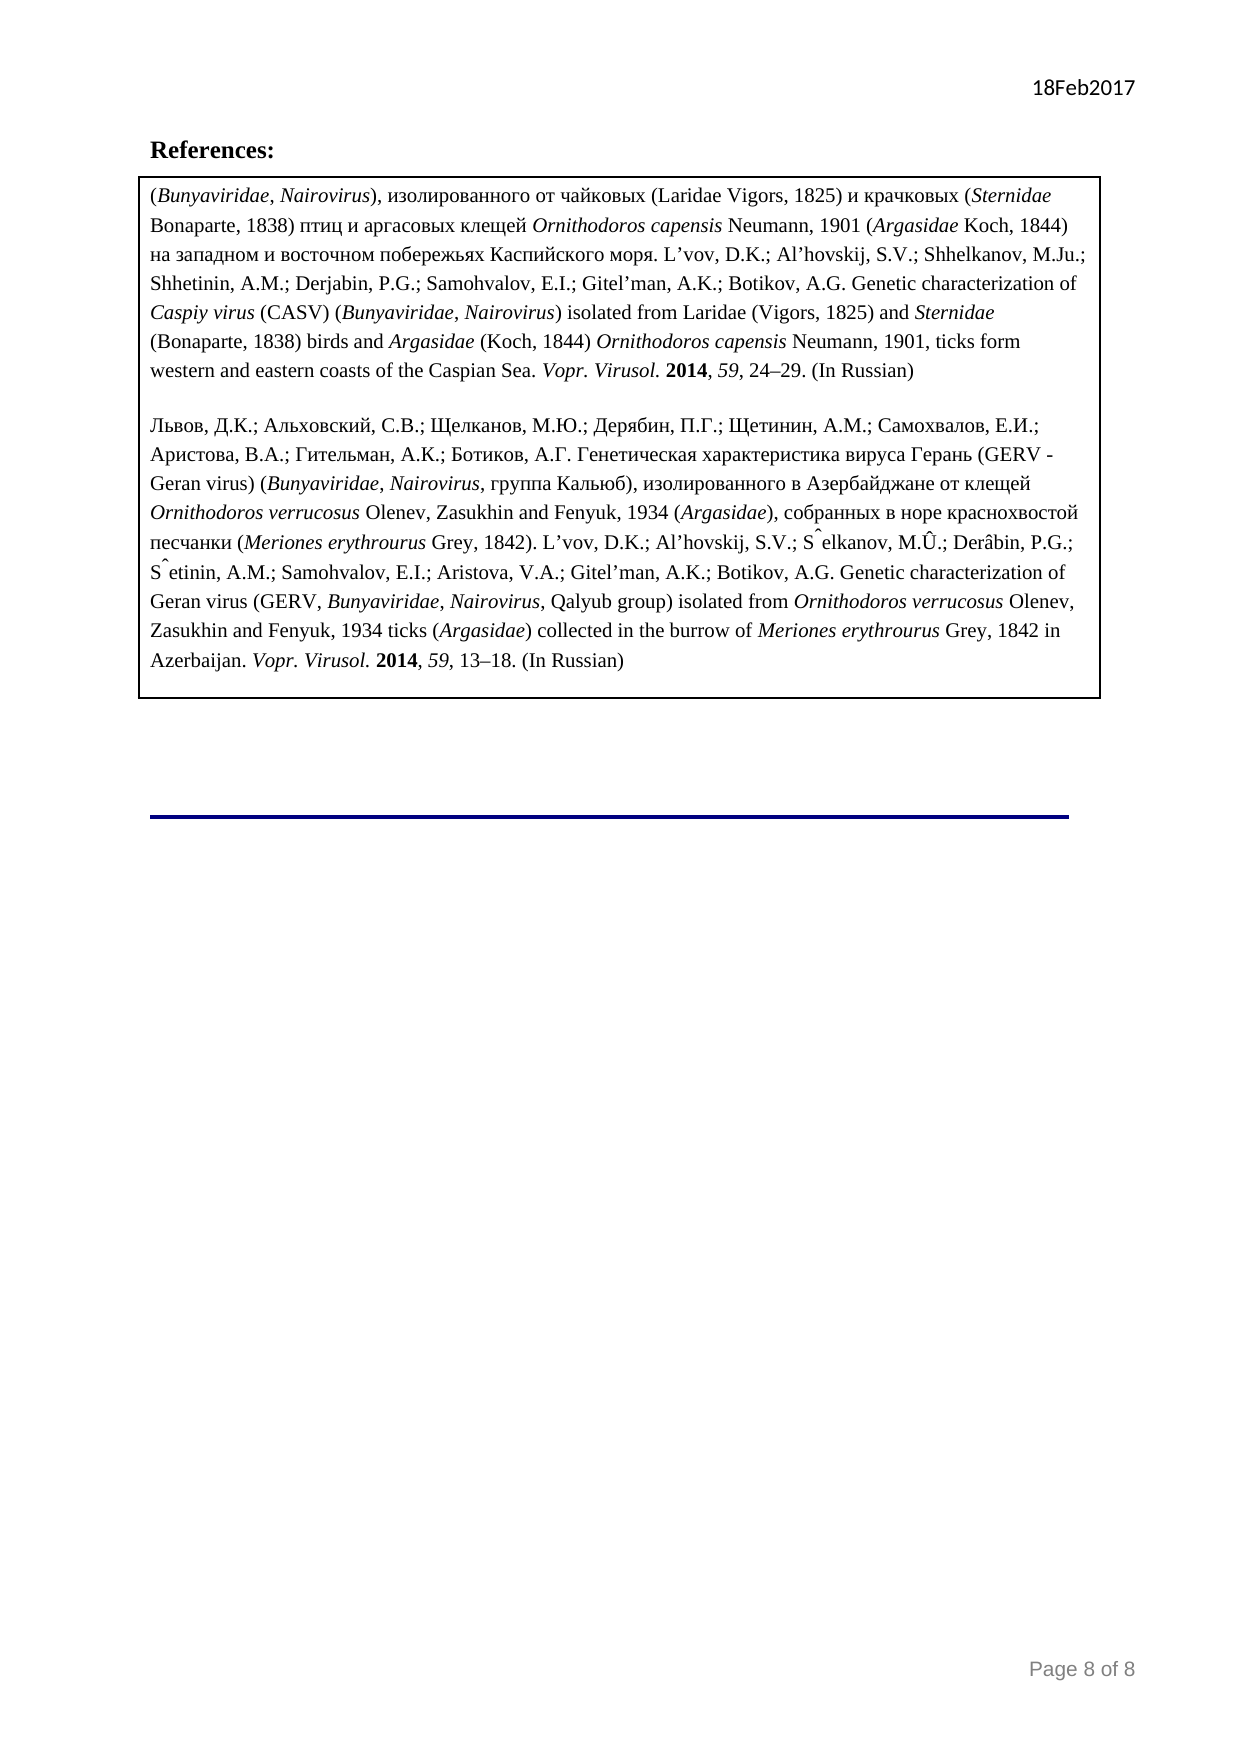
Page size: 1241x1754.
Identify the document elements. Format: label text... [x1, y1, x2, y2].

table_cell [140, 178, 1099, 697]
table_header References: [139, 135, 1100, 176]
